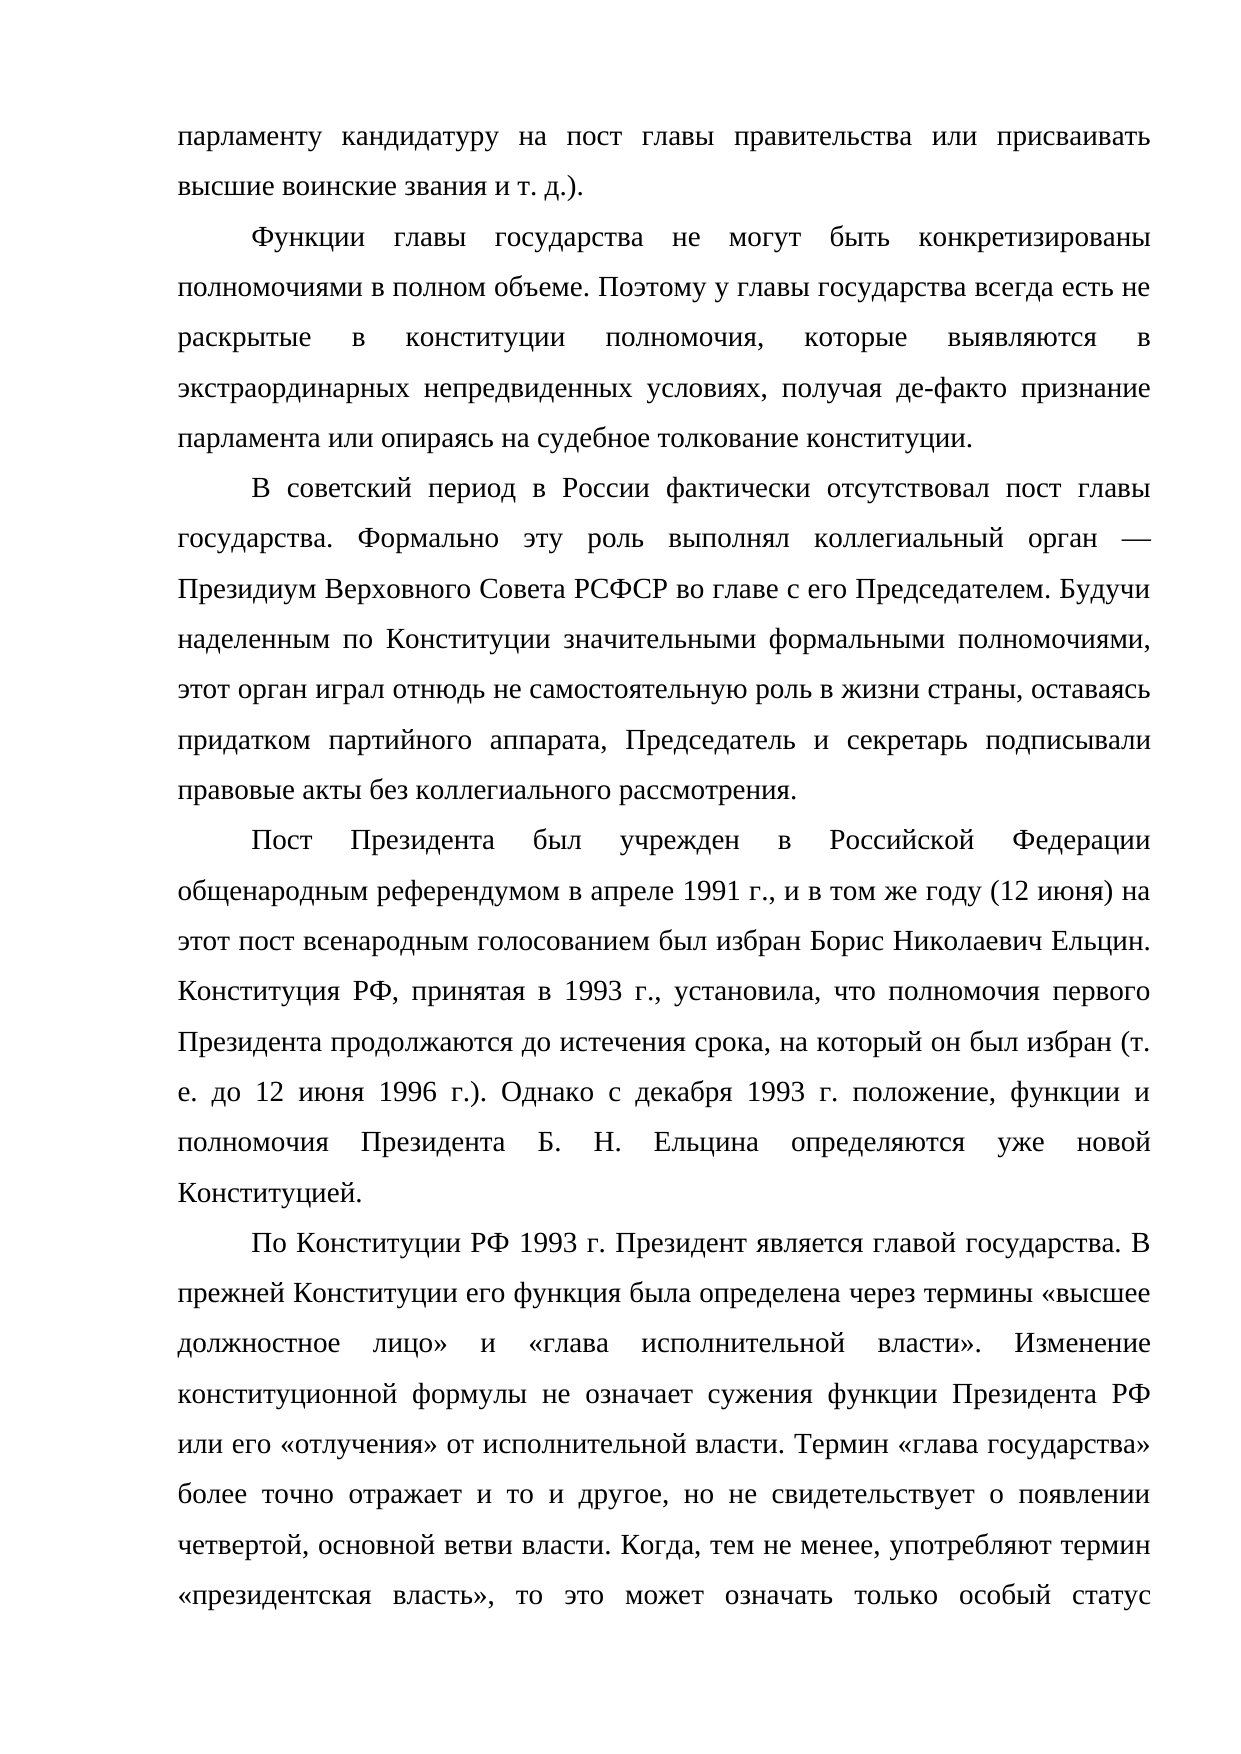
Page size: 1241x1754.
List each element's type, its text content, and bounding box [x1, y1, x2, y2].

text Пост Президента был учрежден в Российской Федерации общенародным референдумом в апреле ., и в том же году (12 июня) на этот пост всенародным голосованием был избран Борис Николаевич Ельцин. Конституция РФ, принятая в ., установила, что полномочия первого Президента продолжаются до истечения срока, на который он был избран (т. е. до 12 июня .). Однако с декабря . положение, функции и полномочия Президента Б. Н. Ельцина определяются уже новой Конституцией. [177, 822, 1152, 1208]
text В советский период в России фактически отсутствовал пост главы государства. Формально эту роль выполнял коллегиальный орган — Президиум Верховного Совета РСФСР во главе с его Председателем. Будучи наделенным по Конституции значительными формальными полномочиями, этот орган играл отнюдь не самостоятельную роль в жизни страны, оставаясь придатком партийного аппарата, Председатель и секретарь подписывали правовые акты без коллегиального рассмотрения. [177, 470, 1152, 806]
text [177, 1225, 1152, 1611]
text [177, 118, 1152, 202]
text Функции главы государства не могут быть конкретизированы полномочиями в полном объеме. Поэтому у главы государства всегда есть не раскрытые в конституции полномочия, которые выявляются в экстраординарных непредвиденных условиях, получая де-факто признание парламента или опираясь на судебное толкование конституции. [177, 219, 1152, 453]
